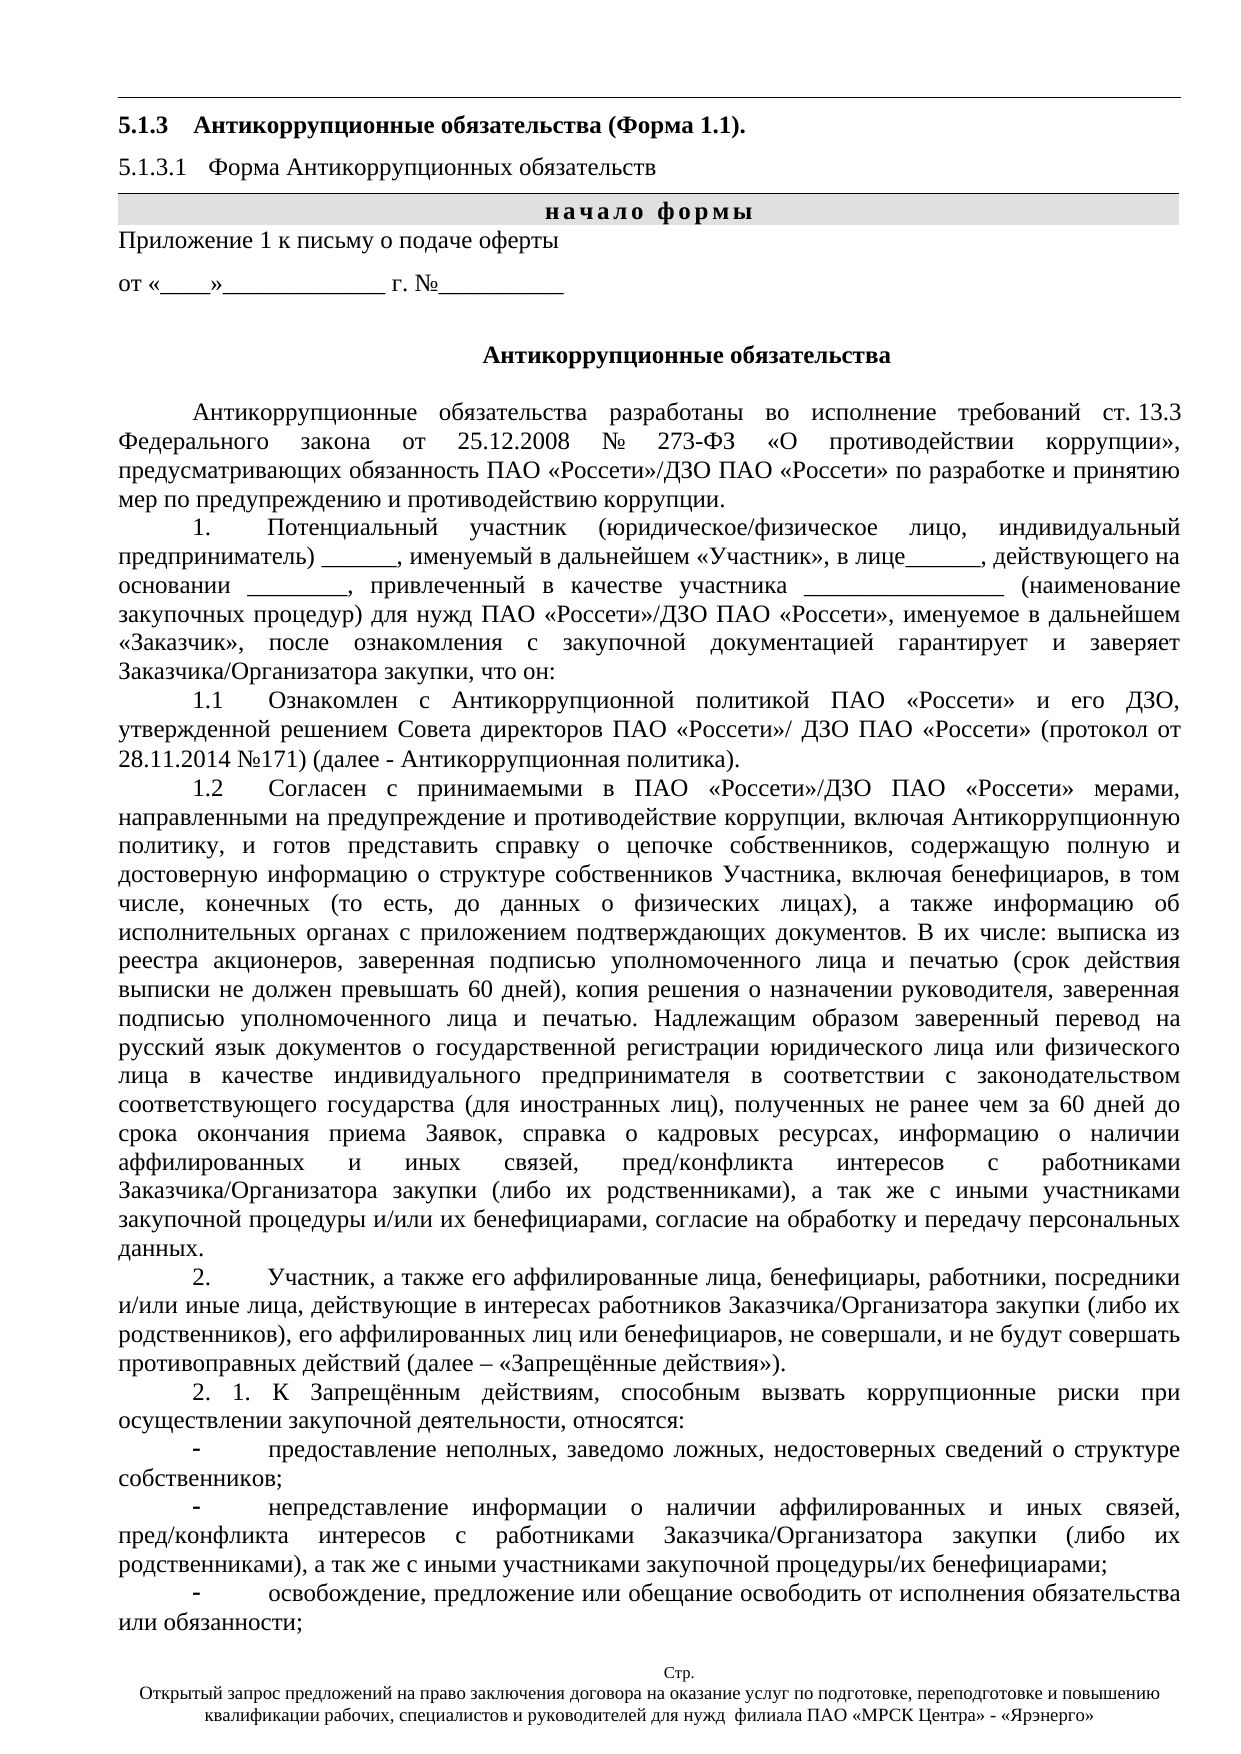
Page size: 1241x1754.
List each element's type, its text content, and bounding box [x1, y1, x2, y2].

list Потенциальный участник (юридическое/физическое лицо, индивидуальный предприниматель) ______, именуемый в дальнейшем «Участник», в лице______, действующего на основании ________, привлеченный в качестве участника ________________ (наименование закупочных процедур) для нужд ПАО «Россети»/ДЗО ПАО «Россети», именуемое в дальнейшем «Заказчик», после ознакомления с закупочной документацией гарантирует и заверяет Заказчика/Организатора закупки, что он: [118, 512, 1181, 685]
text от «____»_____________ г. №__________ [118, 268, 1181, 297]
text Приложение 1 к письму о подаче оферты [118, 225, 1181, 254]
text Антикоррупционные обязательства разработаны во исполнение требований ст. 13.3 Федерального закона от 25.12.2008 № 273-ФЗ «О противодействии коррупции», предусматривающих обязанность ПАО «Россети»/ДЗО ПАО «Россети» по разработке и принятию мер по предупреждению и противодействию коррупции. [118, 397, 1181, 512]
text начало формы [118, 194, 1179, 225]
list освобождение, предложение или обещание освободить от исполнения обязательства или обязанности; [118, 1578, 1181, 1635]
text 2. 1. К Запрещённым действиям, способным вызвать коррупционные риски при осуществлении закупочной деятельности, относятся: [118, 1377, 1181, 1434]
list Согласен с принимаемыми в ПАО «Россети»/ДЗО ПАО «Россети» мерами, направленными на предупреждение и противодействие коррупции, включая Антикоррупционную политику, и готов представить справку о цепочке собственников, содержащую полную и достоверную информацию о структуре собственников Участника, включая бенефициаров, в том числе, конечных (то есть, до данных о физических лицах), а также информацию об исполнительных органах с приложением подтверждающих документов. В их числе: выписка из реестра акционеров, заверенная подписью уполномоченного лица и печатью (срок действия выписки не должен превышать 60 дней), копия решения о назначении руководителя, заверенная подписью уполномоченного лица и печатью. Надлежащим образом заверенный перевод на русский язык документов о государственной регистрации юридического лица или физического лица в качестве индивидуального предпринимателя в соответствии с законодательством соответствующего государства (для иностранных лиц), полученных не ранее чем за 60 дней до срока окончания приема Заявок, справка о кадровых ресурсах, информацию о наличии аффилированных и иных связей, пред/конфликта интересов с работниками Заказчика/Организатора закупки (либо их родственниками), а так же с иными участниками закупочной процедуры и/или их бенефициарами, согласие на обработку и передачу персональных данных. [118, 773, 1181, 1262]
list непредставление информации о наличии аффилированных и иных связей, пред/конфликта интересов с работниками Заказчика/Организатора закупки (либо их родственниками), а так же с иными участниками закупочной процедуры/их бенефициарами; [118, 1492, 1181, 1578]
text Антикоррупционные обязательства [118, 340, 1181, 369]
subtitle Антикоррупционные обязательства (Форма 1.1). [118, 111, 1181, 139]
list Участник, а также его аффилированные лица, бенефициары, работники, посредники и/или иные лица, действующие в интересах работников Заказчика/Организатора закупки (либо их родственников), его аффилированных лиц или бенефициаров, не совершали, и не будут совершать противоправных действий (далее – «Запрещённые действия»). [118, 1262, 1181, 1377]
text 1.1 Ознакомлен с Антикоррупционной политикой ПАО «Россети» и его ДЗО, утвержденной решением Совета директоров ПАО «Россети»/ ДЗО ПАО «Россети» (протокол от 28.11.2014 №171) (далее - Антикоррупционная политика). [118, 685, 1181, 773]
subtitle Форма Антикоррупционных обязательств [118, 152, 1181, 181]
list предоставление неполных, заведомо ложных, недостоверных сведений о структуре собственников; [118, 1434, 1181, 1492]
